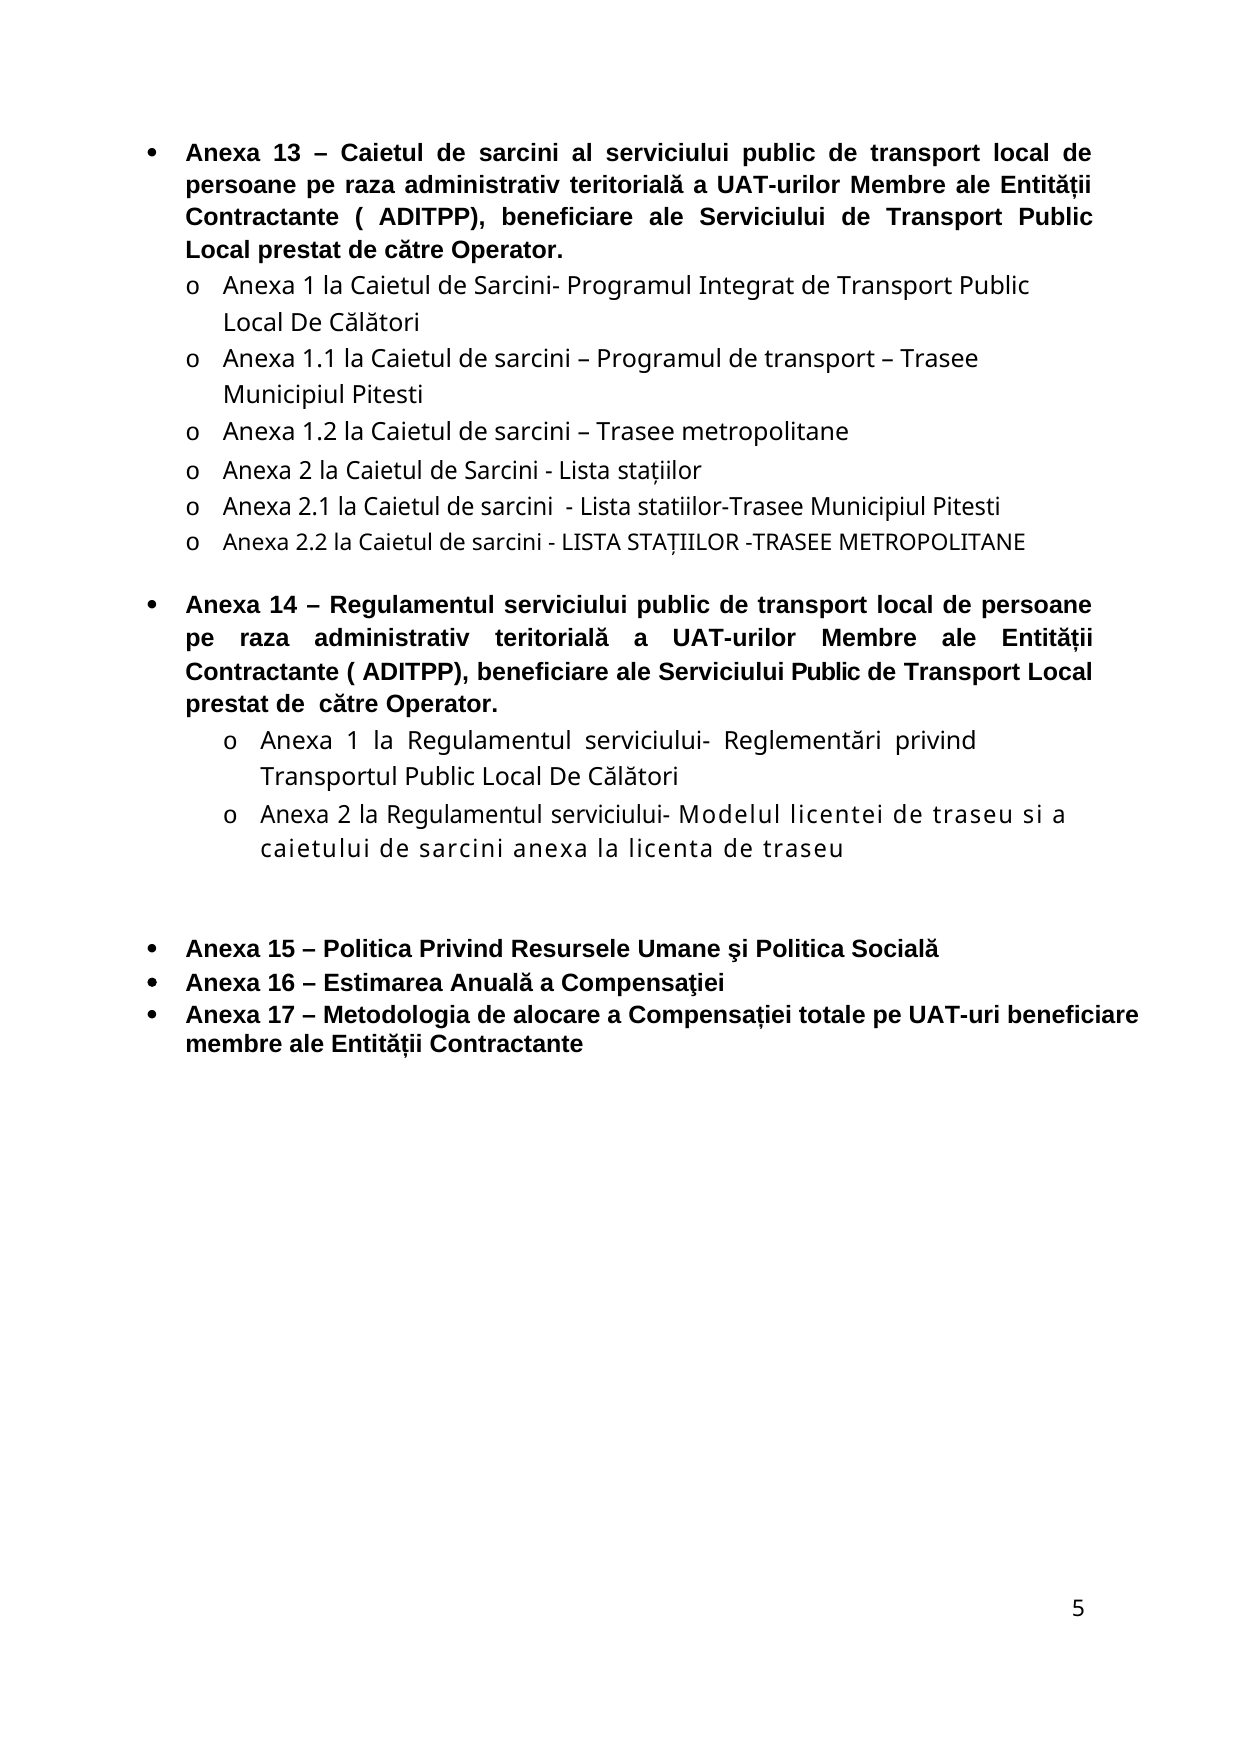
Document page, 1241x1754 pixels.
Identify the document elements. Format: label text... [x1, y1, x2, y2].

list Anexa 16 – Estimarea Anuală a Compensaţiei [148, 967, 1165, 996]
list Anexa 2.2 la Caietul de sarcini - LISTA STAŢIILOR -TRASEE METROPOLITANE [185, 526, 1165, 558]
subtitle Anexa 17 – Metodologia de alocare a Compensației totale pe UAT-uri beneficiare membre ale Entității Contractante [148, 1000, 1165, 1058]
list Anexa 1.2 la Caietul de sarcini – Trasee metropolitane [185, 414, 1093, 448]
list Anexa 1 la Regulamentul serviciului- Reglementări privind Transportul Public Local De Călători [223, 722, 1093, 793]
list Anexa 2 la Regulamentul serviciului- Modelul licentei de traseu si a caietului de sarcini anexa la licenta de traseu [223, 797, 1165, 865]
list Anexa 1 la Caietul de Sarcini- Programul Integrat de Transport Public Local De Călători [185, 268, 1093, 338]
subtitle Anexa 15 – Politica Privind Resursele Umane şi Politica Socială [148, 934, 1165, 963]
list Anexa 2.1 la Caietul de sarcini - Lista statiilor-Trasee Municipiul Pitesti [185, 489, 1165, 523]
list Anexa 2 la Caietul de Sarcini - Lista stațiilor [185, 452, 1165, 487]
subtitle Anexa 13 – Caietul de sarcini al serviciului public de transport local de persoane pe raza administrativ teritorială a UAT-urilor Membre ale Entității Contractante ( ADITPP), beneficiare ale Serviciului de Transport Public Local prestat de către Operator. [148, 137, 1093, 263]
subtitle Anexa 14 – Regulamentul serviciului public de transport local de persoane pe raza administrativ teritorială a UAT-urilor Membre ale Entității Contractante ( ADITPP), beneficiare ale Serviciului Public de Transport Local prestat de către Operator. [148, 590, 1093, 718]
list Anexa 1.1 la Caietul de sarcini – Programul de transport – Trasee Municipiul Pitesti [185, 341, 1093, 411]
